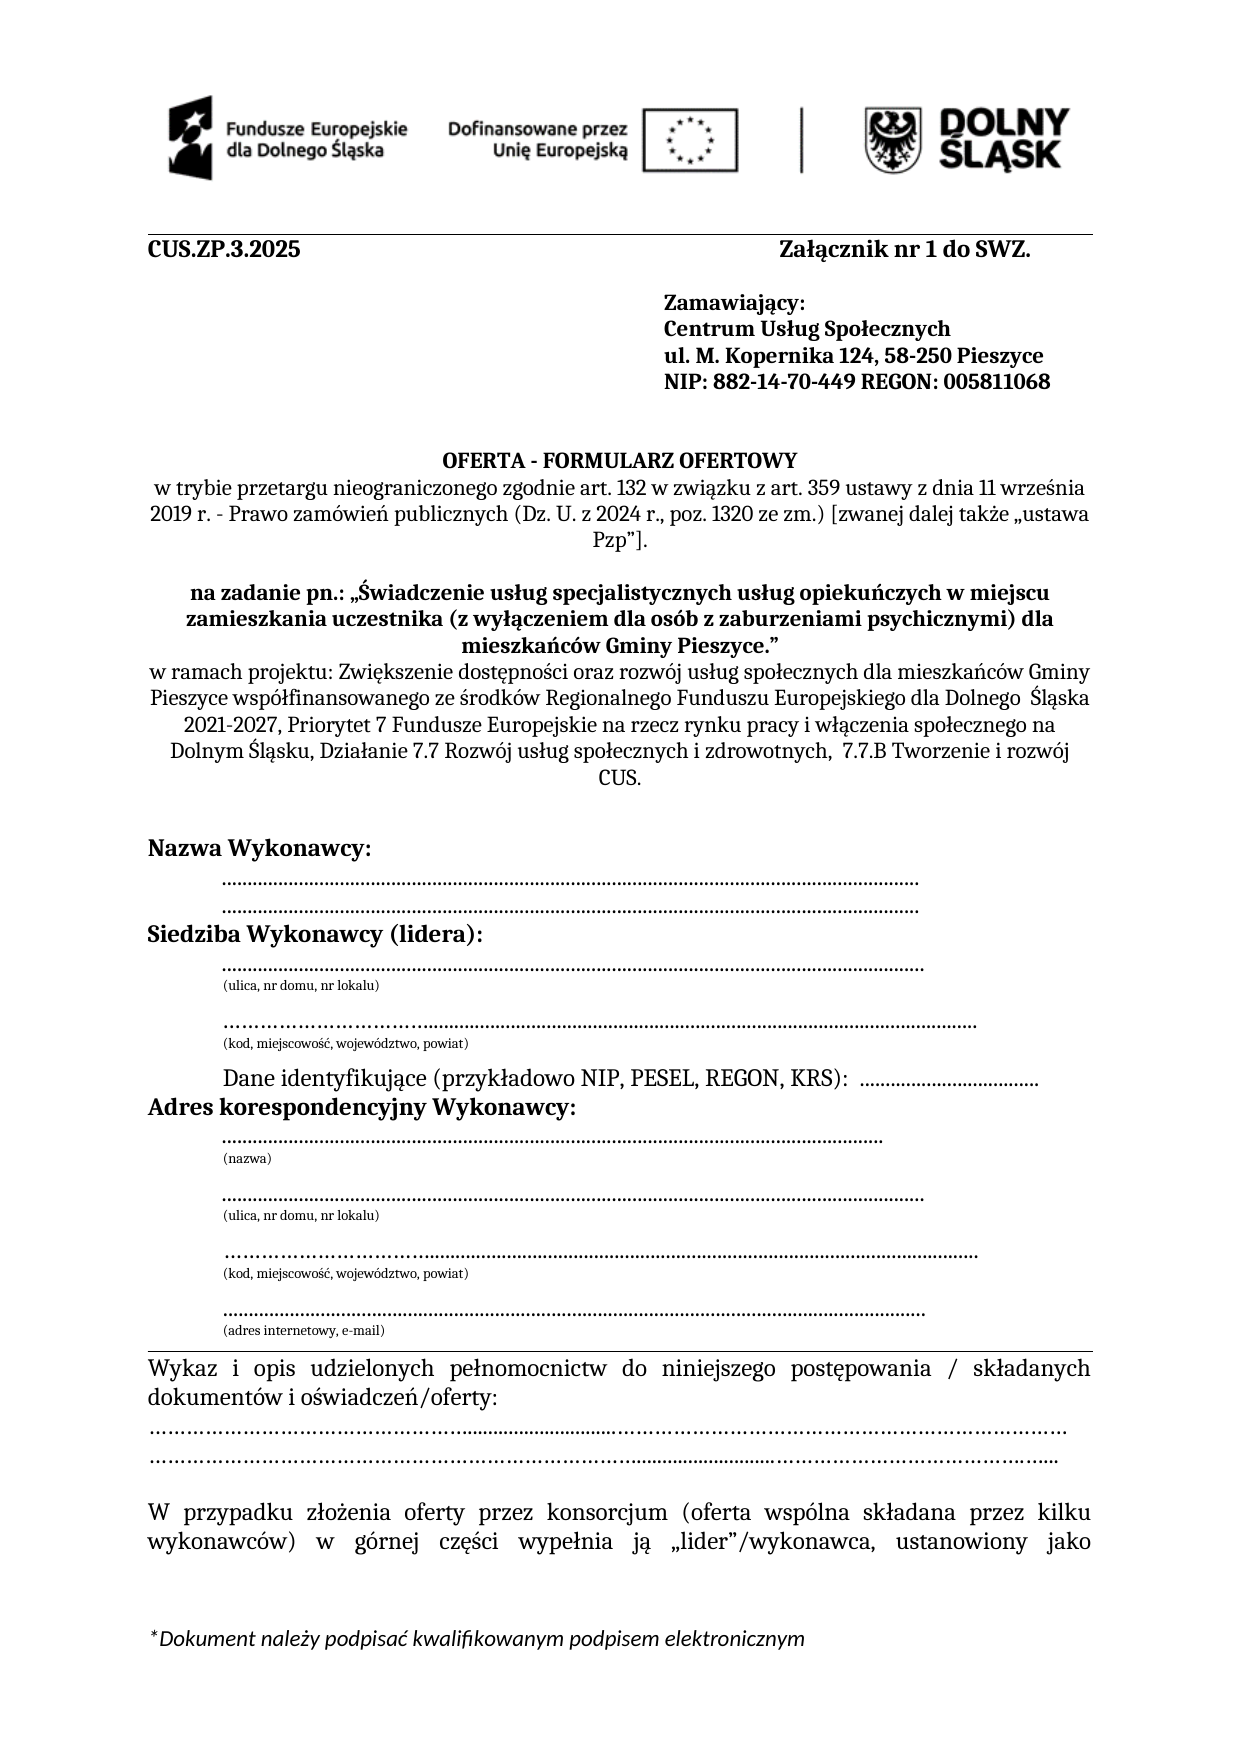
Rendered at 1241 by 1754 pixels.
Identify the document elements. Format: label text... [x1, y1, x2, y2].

text ul. M. Kopernika 124, 58-250 Pieszyce [664, 343, 1093, 369]
text ……………………………........................................................................................................... [149, 1236, 1093, 1265]
text ........................................................................................................................................ [148, 891, 1093, 920]
text Zamawiający: [664, 290, 1093, 316]
text na zadanie pn.: „Świadczenie usług specjalistycznych usług opiekuńczych w miejscu zamieszkania uczestnika (z wyłączeniem dla osób z zaburzeniami psychicznymi) dla mieszkańców Gminy Pieszyce.” [148, 553, 1093, 659]
text Wykaz i opis udzielonych pełnomocnictw do niniejszego postępowania / składanych dokumentów i oświadczeń/oferty: [148, 1354, 1093, 1412]
text Nazwa Wykonawcy: [148, 834, 1093, 862]
text (ulica, nr domu, nr lokalu) [223, 1207, 1093, 1236]
text ................................................................................................................................. [148, 1121, 1093, 1150]
text w ramach projektu: Zwiększenie dostępności oraz rozwój usług społecznych dla mieszkańców Gminy Pieszyce współfinansowanego ze środków Regionalnego Funduszu Europejskiego dla Dolnego Śląska 2021-2027, Priorytet 7 Fundusze Europejskie na rzecz rynku pracy i włączenia społecznego na Dolnym Śląsku, Działanie 7.7 Rozwój usług społecznych i zdrowotnych, 7.7.B Tworzenie i rozwój CUS. [148, 659, 1093, 791]
text ……………………………………………………………………...........................………………………………….…... [148, 1441, 1093, 1469]
text OFERTA - FORMULARZ OFERTOWY [148, 448, 1093, 474]
text …………………………………………….............................……………………………………………………………… [148, 1412, 1093, 1441]
text (kod, miejscowość, województwo, powiat) [223, 1035, 1093, 1064]
text w trybie przetargu nieograniczonego zgodnie art. 132 w związku z art. 359 ustawy z dnia 11 września 2019 r. - Prawo zamówień publicznych (Dz. U. z 2024 r., poz. 1320 ze zm.) [zwanej dalej także „ustawa Pzp”]. [148, 474, 1093, 553]
text Dane identyfikujące (przykładowo NIP, PESEL, REGON, KRS): ................................... [223, 1064, 1093, 1092]
text NIP: 882-14-70-449 REGON: 005811068 [664, 369, 1093, 395]
text (ulica, nr domu, nr lokalu) [223, 977, 1093, 1006]
text (adres internetowy, e-mail) [223, 1322, 1093, 1351]
text ......................................................................................................................................... [148, 949, 1093, 977]
text ......................................................................................................................................... [148, 1179, 1093, 1207]
text Siedziba Wykonawcy (lidera): [148, 920, 1093, 949]
text (nazwa) [223, 1150, 1093, 1179]
text Adres korespondencyjny Wykonawcy: [148, 1092, 1093, 1121]
picture [147, 73, 1093, 203]
text ......................................................................................................................................... [223, 1294, 1093, 1322]
text CUS.ZP.3.2025 Załącznik nr 1 do SWZ. [148, 235, 1093, 263]
text (kod, miejscowość, województwo, powiat) [223, 1265, 1093, 1294]
text ........................................................................................................................................ [148, 862, 1093, 891]
text ……………………………........................................................................................................... [148, 1006, 1093, 1035]
text Centrum Usług Społecznych [664, 316, 1093, 343]
